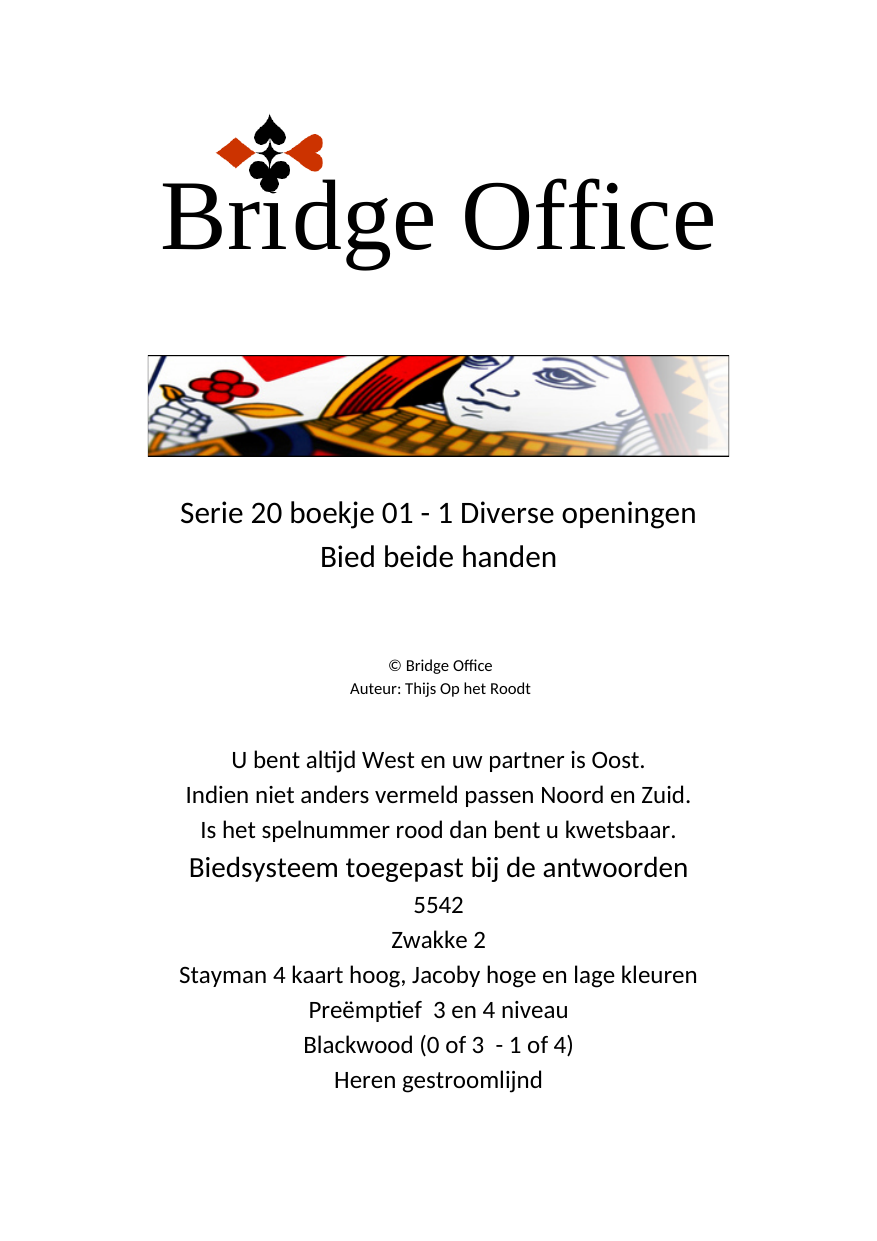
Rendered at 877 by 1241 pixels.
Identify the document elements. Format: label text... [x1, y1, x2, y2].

text Bied beide handen [148, 537, 729, 575]
text Blackwood (0 of 3 - 1 of 4) Heren gestroomlijnd [148, 1029, 729, 1095]
picture [215, 113, 323, 192]
text Auteur: Thijs Op het Roodt U bent altijd West en uw partner is Oost. Indien niet anders vermeld passen Noord en Zuid. Is het spelnummer rood dan bent u kwetsbaar. [148, 678, 729, 845]
text © Bridge Office [148, 655, 729, 676]
text Biedsysteem toegepast bij de antwoorden 5542 Zwakke 2 [148, 849, 729, 955]
text Stayman 4 kaart hoog, Jacoby hoge en lage kleuren [148, 959, 729, 990]
picture [147, 355, 730, 457]
text Preëmptief 3 en 4 niveau [148, 994, 729, 1025]
text Serie 20 boekje 01 - 1 Diverse openingen [148, 493, 729, 531]
